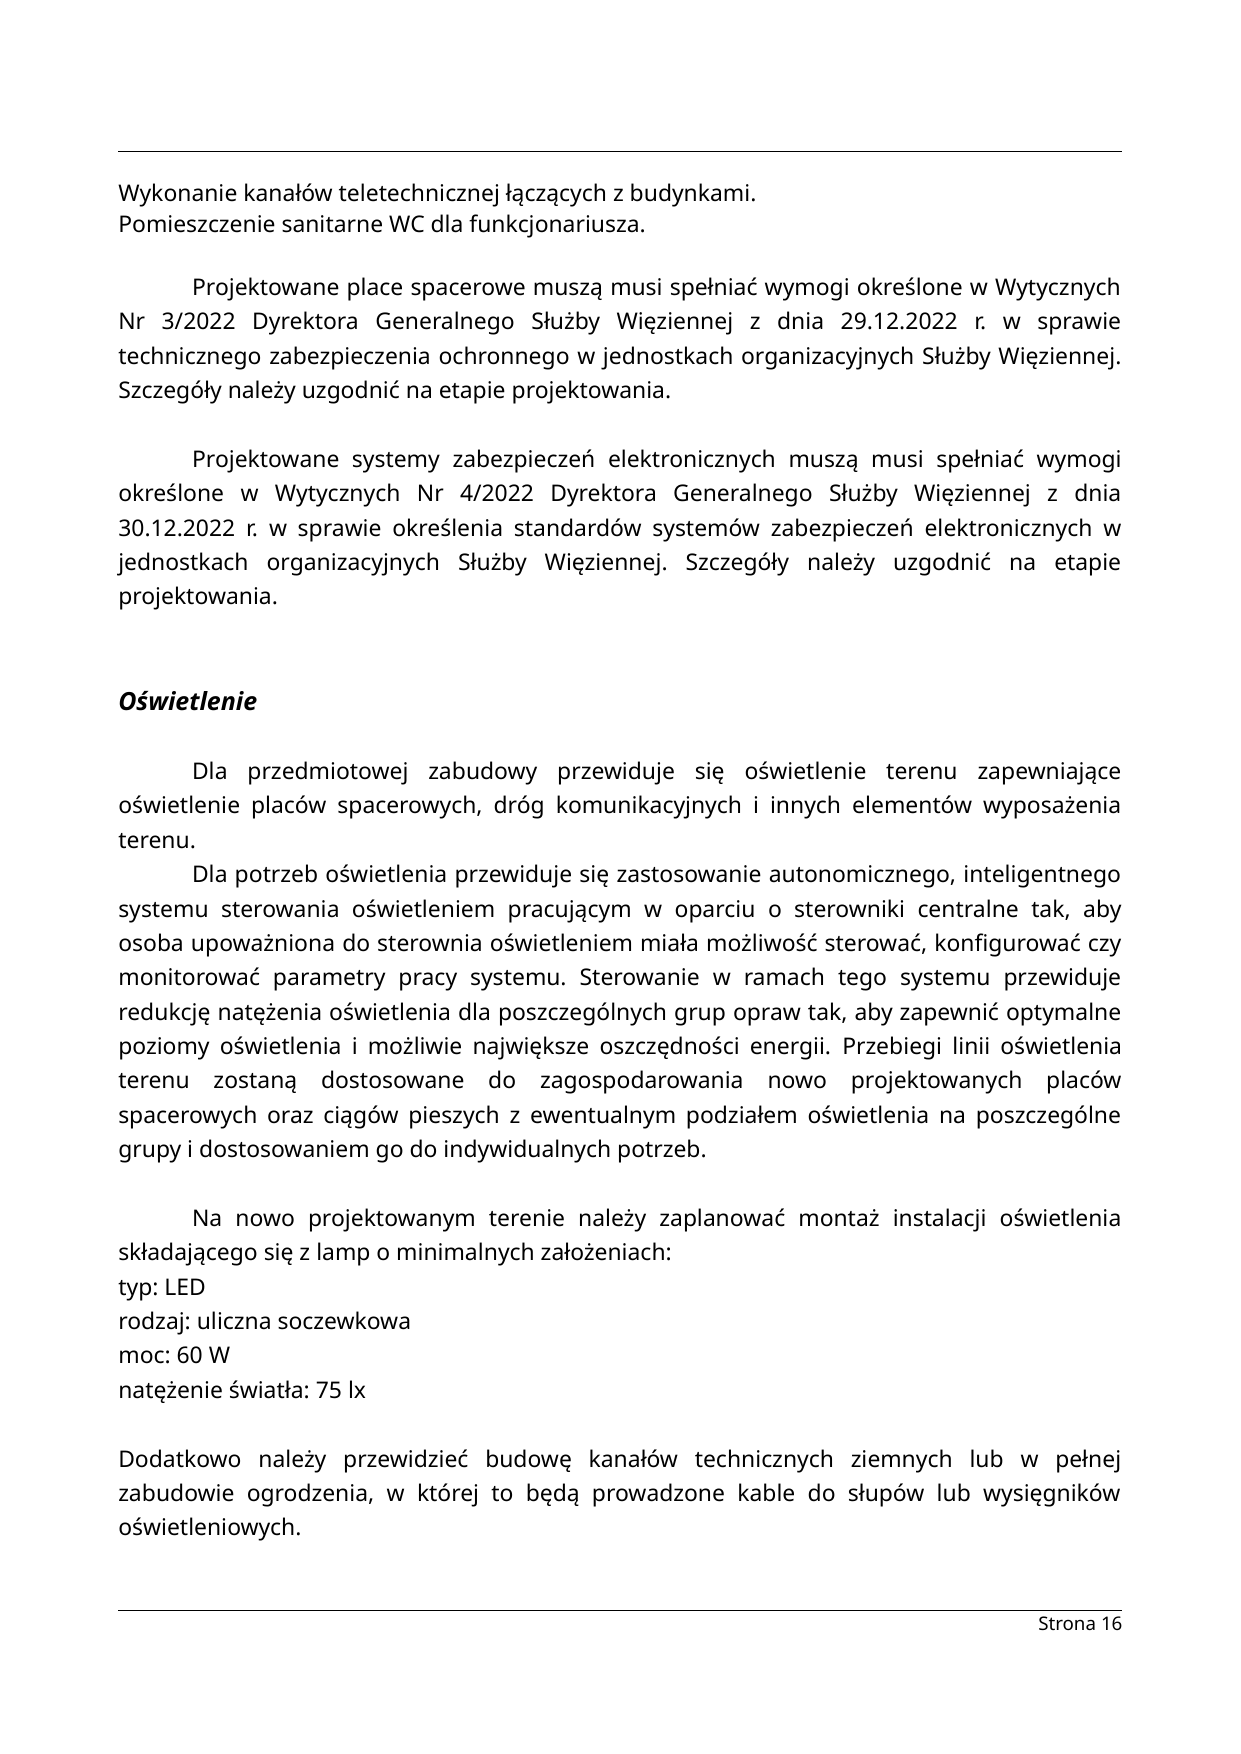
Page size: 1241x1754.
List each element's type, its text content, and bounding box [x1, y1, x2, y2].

text Na nowo projektowanym terenie należy zaplanować montaż instalacji oświetlenia składającego się z lamp o minimalnych założeniach: [118, 1202, 1122, 1268]
text Dla przedmiotowej zabudowy przewiduje się oświetlenie terenu zapewniające oświetlenie placów spacerowych, dróg komunikacyjnych i innych elementów wyposażenia terenu. [118, 755, 1122, 855]
text Wykonanie kanałów teletechnicznej łączących z budynkami. [118, 177, 1122, 208]
text Pomieszczenie sanitarne WC dla funkcjonariusza. [118, 208, 1122, 239]
text Projektowane systemy zabezpieczeń elektronicznych muszą musi spełniać wymogi określone w Wytycznych Nr 4/2022 Dyrektora Generalnego Służby Więziennej z dnia 30.12.2022 r. w sprawie określenia standardów systemów zabezpieczeń elektronicznych w jednostkach organizacyjnych Służby Więziennej. Szczegóły należy uzgodnić na etapie projektowania. [118, 443, 1122, 611]
text Dodatkowo należy przewidzieć budowę kanałów technicznych ziemnych lub w pełnej zabudowie ogrodzenia, w której to będą prowadzone kable do słupów lub wysięgników oświetleniowych. [118, 1443, 1122, 1543]
text Dla potrzeb oświetlenia przewiduje się zastosowanie autonomicznego, inteligentnego systemu sterowania oświetleniem pracującym w oparciu o sterowniki centralne tak, aby osoba upoważniona do sterownia oświetleniem miała możliwość sterować, konfigurować czy monitorować parametry pracy systemu. Sterowanie w ramach tego systemu przewiduje redukcję natężenia oświetlenia dla poszczególnych grup opraw tak, aby zapewnić optymalne poziomy oświetlenia i możliwie największe oszczędności energii. Przebiegi linii oświetlenia terenu zostaną dostosowane do zagospodarowania nowo projektowanych placów spacerowych oraz ciągów pieszych z ewentualnym podziałem oświetlenia na poszczególne grupy i dostosowaniem go do indywidualnych potrzeb. [118, 858, 1122, 1164]
text Oświetlenie [118, 683, 1122, 717]
text moc: 60 W [118, 1339, 1122, 1371]
text natężenie światła: 75 lx [118, 1374, 1122, 1405]
text rodzaj: uliczna soczewkowa [118, 1305, 1122, 1336]
text typ: LED [118, 1271, 1122, 1302]
text Projektowane place spacerowe muszą musi spełniać wymogi określone w Wytycznych Nr 3/2022 Dyrektora Generalnego Służby Więziennej z dnia 29.12.2022 r. w sprawie technicznego zabezpieczenia ochronnego w jednostkach organizacyjnych Służby Więziennej. Szczegóły należy uzgodnić na etapie projektowania. [118, 271, 1122, 405]
